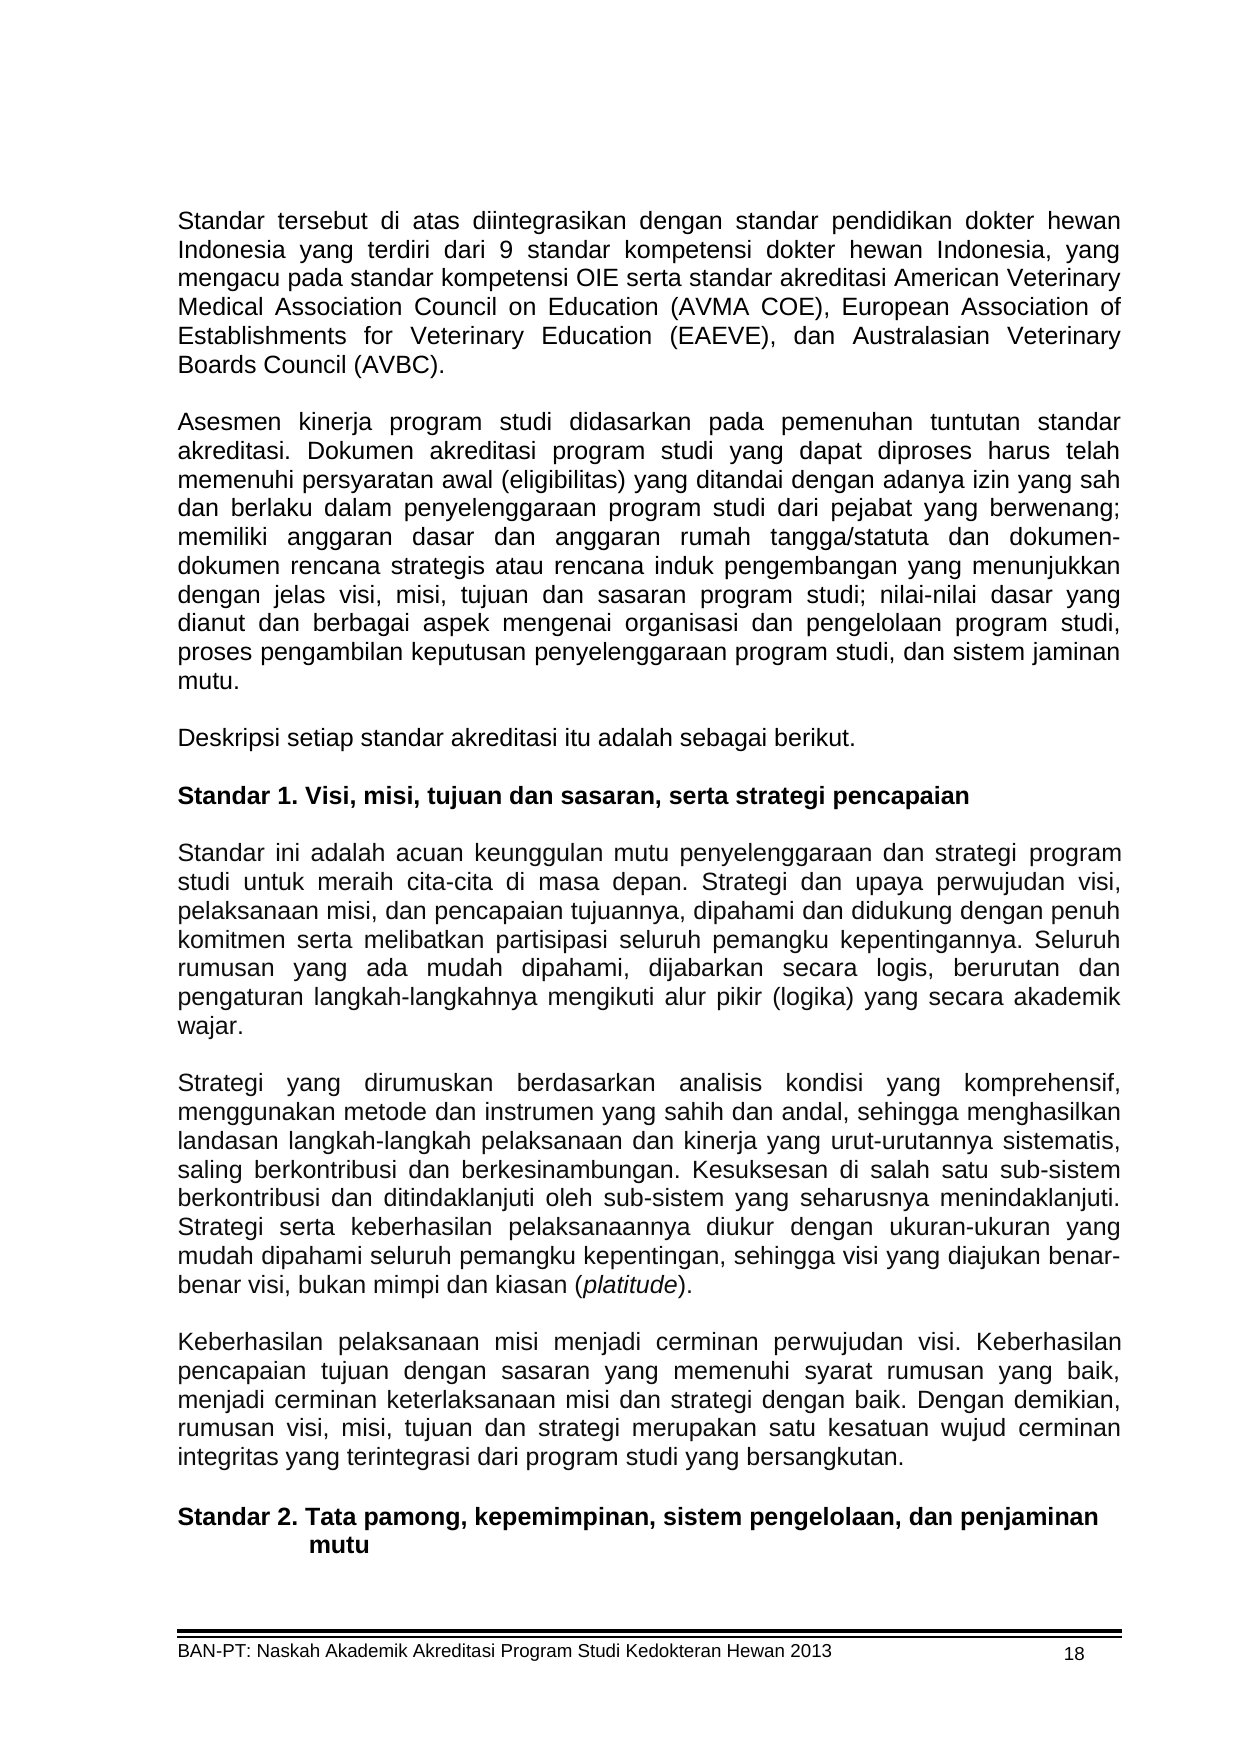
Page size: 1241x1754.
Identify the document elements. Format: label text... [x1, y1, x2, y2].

text Asesmen kinerja program studi didasarkan pada pemenuhan tuntutan standar akreditasi. Dokumen akreditasi program studi yang dapat diproses harus telah memenuhi persyaratan awal (eligibilitas) yang ditandai dengan adanya izin yang sah dan berlaku dalam penyelenggaraan program studi dari pejabat yang berwenang; memiliki anggaran dasar dan anggaran rumah tangga/statuta dan dokumen-dokumen rencana strategis atau rencana induk pengembangan yang menunjukkan dengan jelas visi, misi, tujuan dan sasaran program studi; nilai-nilai dasar yang dianut dan berbagai aspek mengenai organisasi dan pengelolaan program studi, proses pengambilan keputusan penyelenggaraan program studi, dan sistem jaminan mutu. [177, 407, 1122, 695]
subtitle Standar 2. Tata pamong, kepemimpinan, sistem pengelolaan, dan penjaminan mutu [177, 1501, 1122, 1559]
text Keberhasilan pelaksanaan misi menjadi cerminan perwujudan visi. Keberhasilan pencapaian tujuan dengan sasaran yang memenuhi syarat rumusan yang baik, menjadi cerminan keterlaksanaan misi dan strategi dengan baik. Dengan demikian, rumusan visi, misi, tujuan dan strategi merupakan satu kesatuan wujud cerminan integritas yang terintegrasi dari program studi yang bersangkutan. [177, 1327, 1122, 1471]
subtitle Standar 1. Visi, misi, tujuan dan sasaran, serta strategi pencapaian [177, 781, 1122, 810]
text Deskripsi setiap standar akreditasi itu adalah sebagai berikut. [177, 723, 1122, 752]
text Strategi yang dirumuskan berdasarkan analisis kondisi yang komprehensif, menggunakan metode dan instrumen yang sahih dan andal, sehingga menghasilkan landasan langkah-langkah pelaksanaan dan kinerja yang urut-urutannya sistematis, saling berkontribusi dan berkesinambungan. Kesuksesan di salah satu sub-sistem berkontribusi dan ditindaklanjuti oleh sub-sistem yang seharusnya menindaklanjuti. Strategi serta keberhasilan pelaksanaannya diukur dengan ukuran-ukuran yang mudah dipahami seluruh pemangku kepentingan, sehingga visi yang diajukan benar-benar visi, bukan mimpi dan kiasan (platitude). [177, 1068, 1122, 1298]
text Standar tersebut di atas diintegrasikan dengan standar pendidikan dokter hewan Indonesia yang terdiri dari 9 standar kompetensi dokter hewan Indonesia, yang mengacu pada standar kompetensi OIE serta standar akreditasi American Veterinary Medical Association Council on Education (AVMA COE), European Association of Establishments for Veterinary Education (EAEVE), dan Australasian Veterinary Boards Council (AVBC). [177, 206, 1122, 378]
text Standar ini adalah acuan keunggulan mutu penyelenggaraan dan strategi program studi untuk meraih cita-cita di masa depan. Strategi dan upaya perwujudan visi, pelaksanaan misi, dan pencapaian tujuannya, dipahami dan didukung dengan penuh komitmen serta melibatkan partisipasi seluruh pemangku kepentingannya. Seluruh rumusan yang ada mudah dipahami, dijabarkan secara logis, berurutan dan pengaturan langkah-langkahnya mengikuti alur pikir (logika) yang secara akademik wajar. [177, 838, 1122, 1040]
